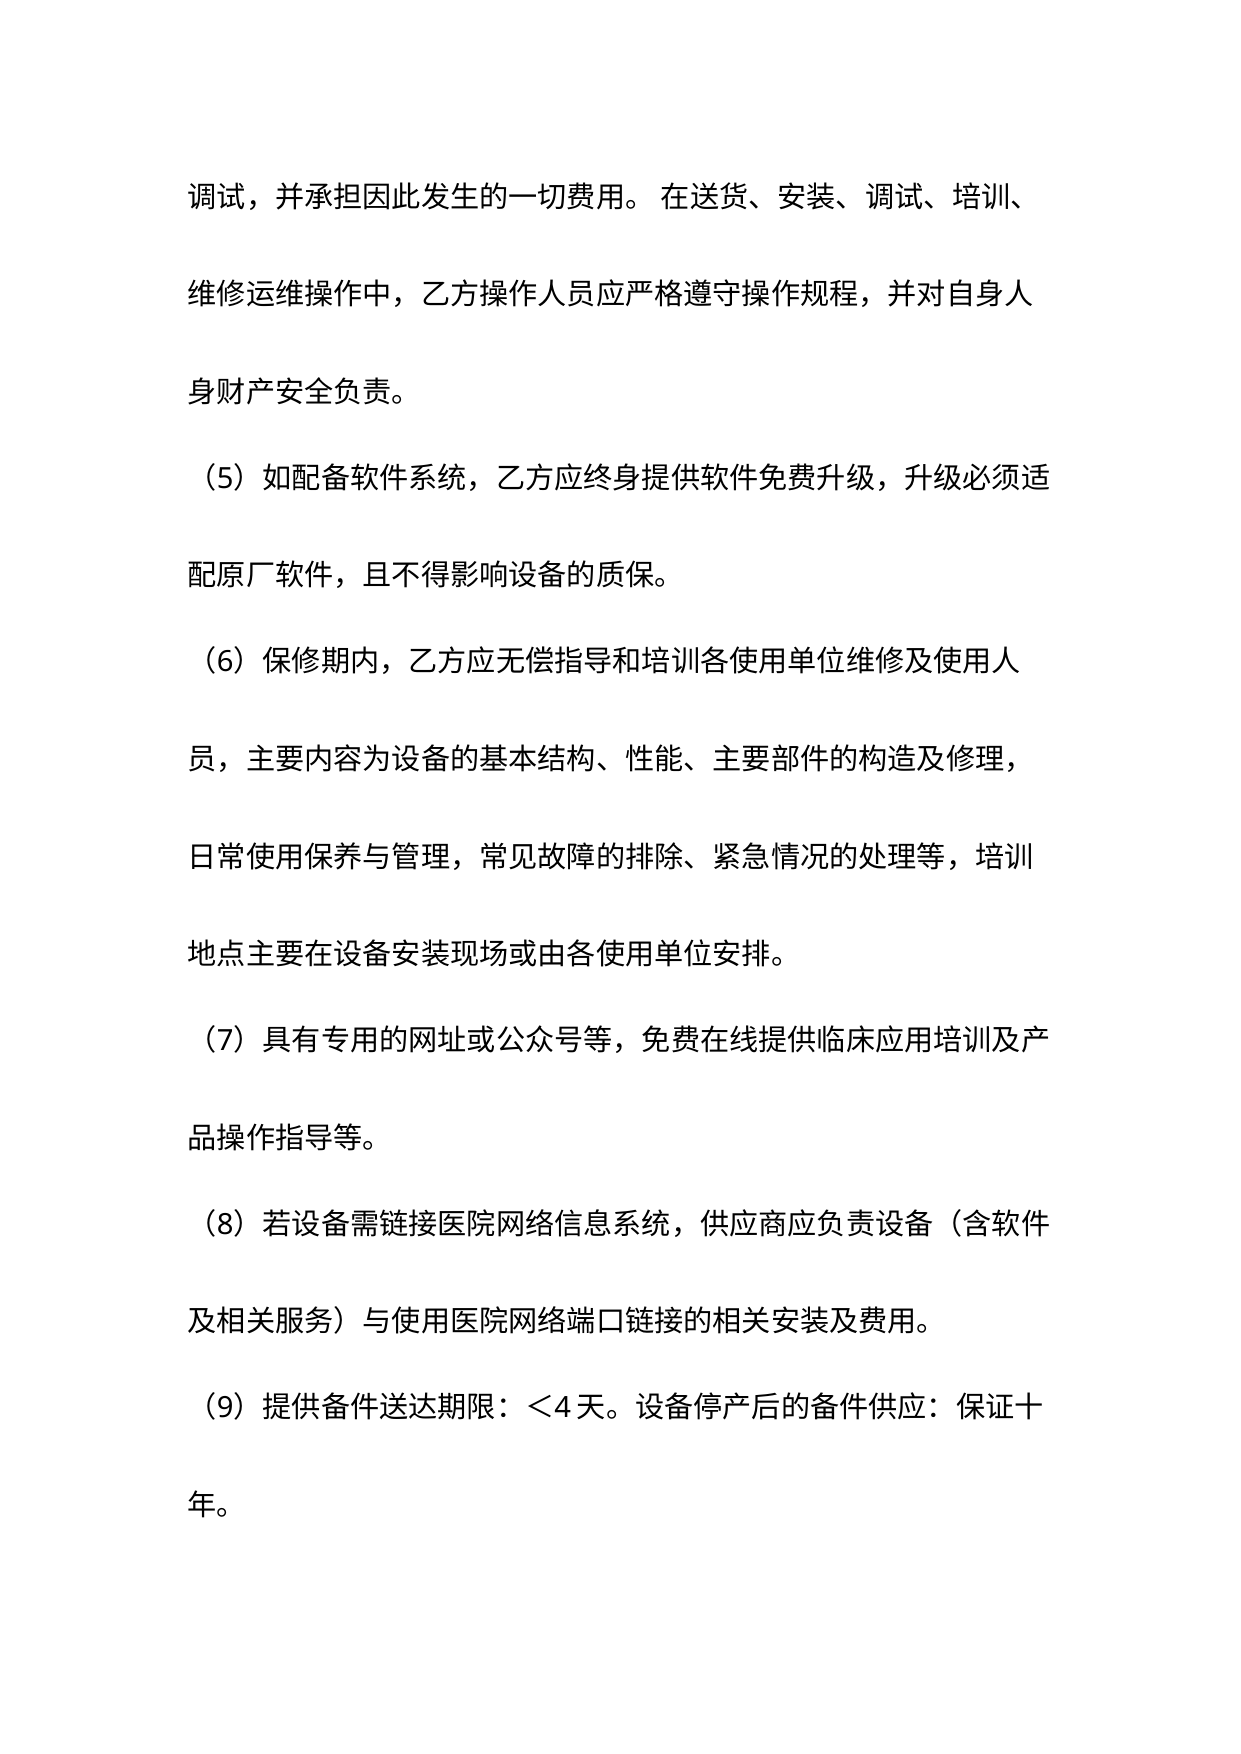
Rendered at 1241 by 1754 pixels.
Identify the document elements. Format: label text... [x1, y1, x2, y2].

text （5）如配备软件系统，乙方应终身提供软件免费升级，升级必须适配原厂软件，且不得影响设备的质保。 [187, 443, 1053, 606]
text （7）具有专用的网址或公众号等，免费在线提供临床应用培训及产品操作指导等。 [187, 1005, 1053, 1168]
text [187, 162, 1053, 422]
text （8）若设备需链接医院网络信息系统，供应商应负责设备（含软件及相关服务）与使用医院网络端口链接的相关安装及费用。 [187, 1189, 1053, 1352]
text （9）提供备件送达期限：＜4天。设备停产后的备件供应：保证十年。 [187, 1373, 1053, 1535]
text （6）保修期内，乙方应无偿指导和培训各使用单位维修及使用人员，主要内容为设备的基本结构、性能、主要部件的构造及修理，日常使用保养与管理，常见故障的排除、紧急情况的处理等，培训地点主要在设备安装现场或由各使用单位安排。 [187, 627, 1053, 984]
